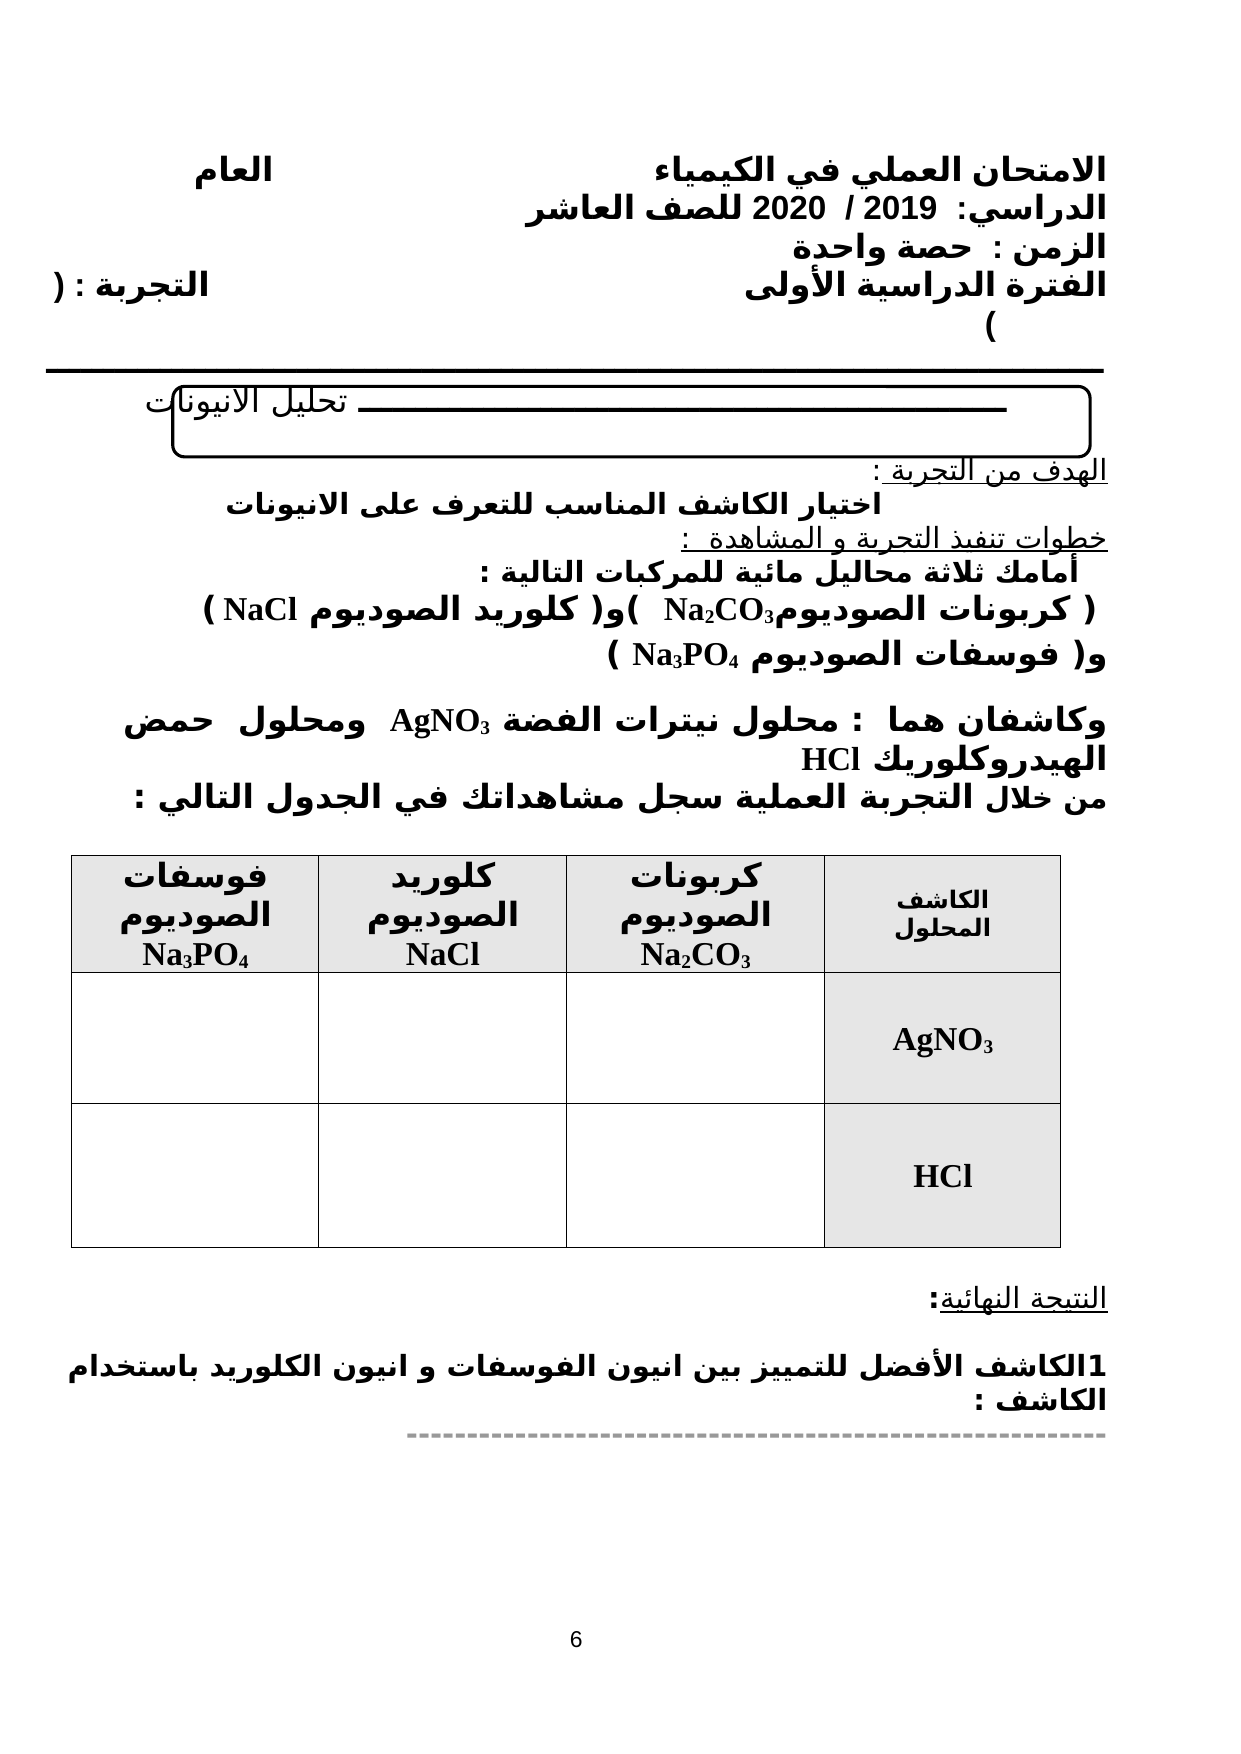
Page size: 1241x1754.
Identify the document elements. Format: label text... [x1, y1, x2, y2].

table_header الكاشف المحلول [825, 856, 1060, 972]
table_cell HCl [825, 1104, 1060, 1247]
table_header فوسفات الصوديوم Na3PO4 [72, 856, 318, 972]
text وكاشفان هما : محلول نيترات الفضة AgNO3 ومحلول حمض الهيدروكلوريك HCl [44, 700, 1107, 778]
table_cell [319, 973, 566, 1103]
text الهدف من التجربة : [44, 453, 1107, 487]
text اختيار الكاشف المناسب للتعرف على الانيونات [44, 487, 1107, 521]
table_cell [72, 973, 318, 1103]
text الفترة الدراسية الأولى التجربة : ( ) [44, 265, 1107, 342]
table_cell [567, 1104, 824, 1247]
text ــــــــــــــــــــــــــــــــــــــــــــــــــــــــــــــــــــــــــــــــــــــــــــــــــــــــــــــــــــــــــــــــــــــــــــــــــــــ تحليل الانيونات [44, 342, 1107, 420]
text 1الكاشف الأفضل للتمييز بين انيون الفوسفات و انيون الكلوريد باستخدام الكاشف : [44, 1349, 1107, 1417]
table_header كربونات الصوديوم Na2CO3 [567, 856, 824, 972]
table_header كلوريد الصوديوم NaCl [319, 856, 566, 972]
text من خلال التجربة العملية سجل مشاهداتك في الجدول التالي : [44, 778, 1107, 817]
text الامتحان العملي في الكيمياء العام الدراسي: 2019 / 2020 للصف العاشر الزمن : حصة واحدة [44, 150, 1107, 265]
text خطوات تنفيذ التجربة و المشاهدة : [44, 521, 1107, 555]
table_cell AgNO3 [825, 973, 1060, 1103]
table_cell [319, 1104, 566, 1247]
text النتيجة النهائية: [44, 1282, 1107, 1316]
table_cell [72, 1104, 318, 1247]
text ( كربونات الصوديومNa2CO3 )و( كلوريد الصوديوم NaCl ) و( فوسفات الصوديوم Na3PO4 ) [44, 589, 1107, 673]
text ---------------------------------------------------------- [44, 1417, 1107, 1451]
table_cell [567, 973, 824, 1103]
text أمامك ثلاثة محاليل مائية للمركبات التالية : [44, 555, 1107, 589]
